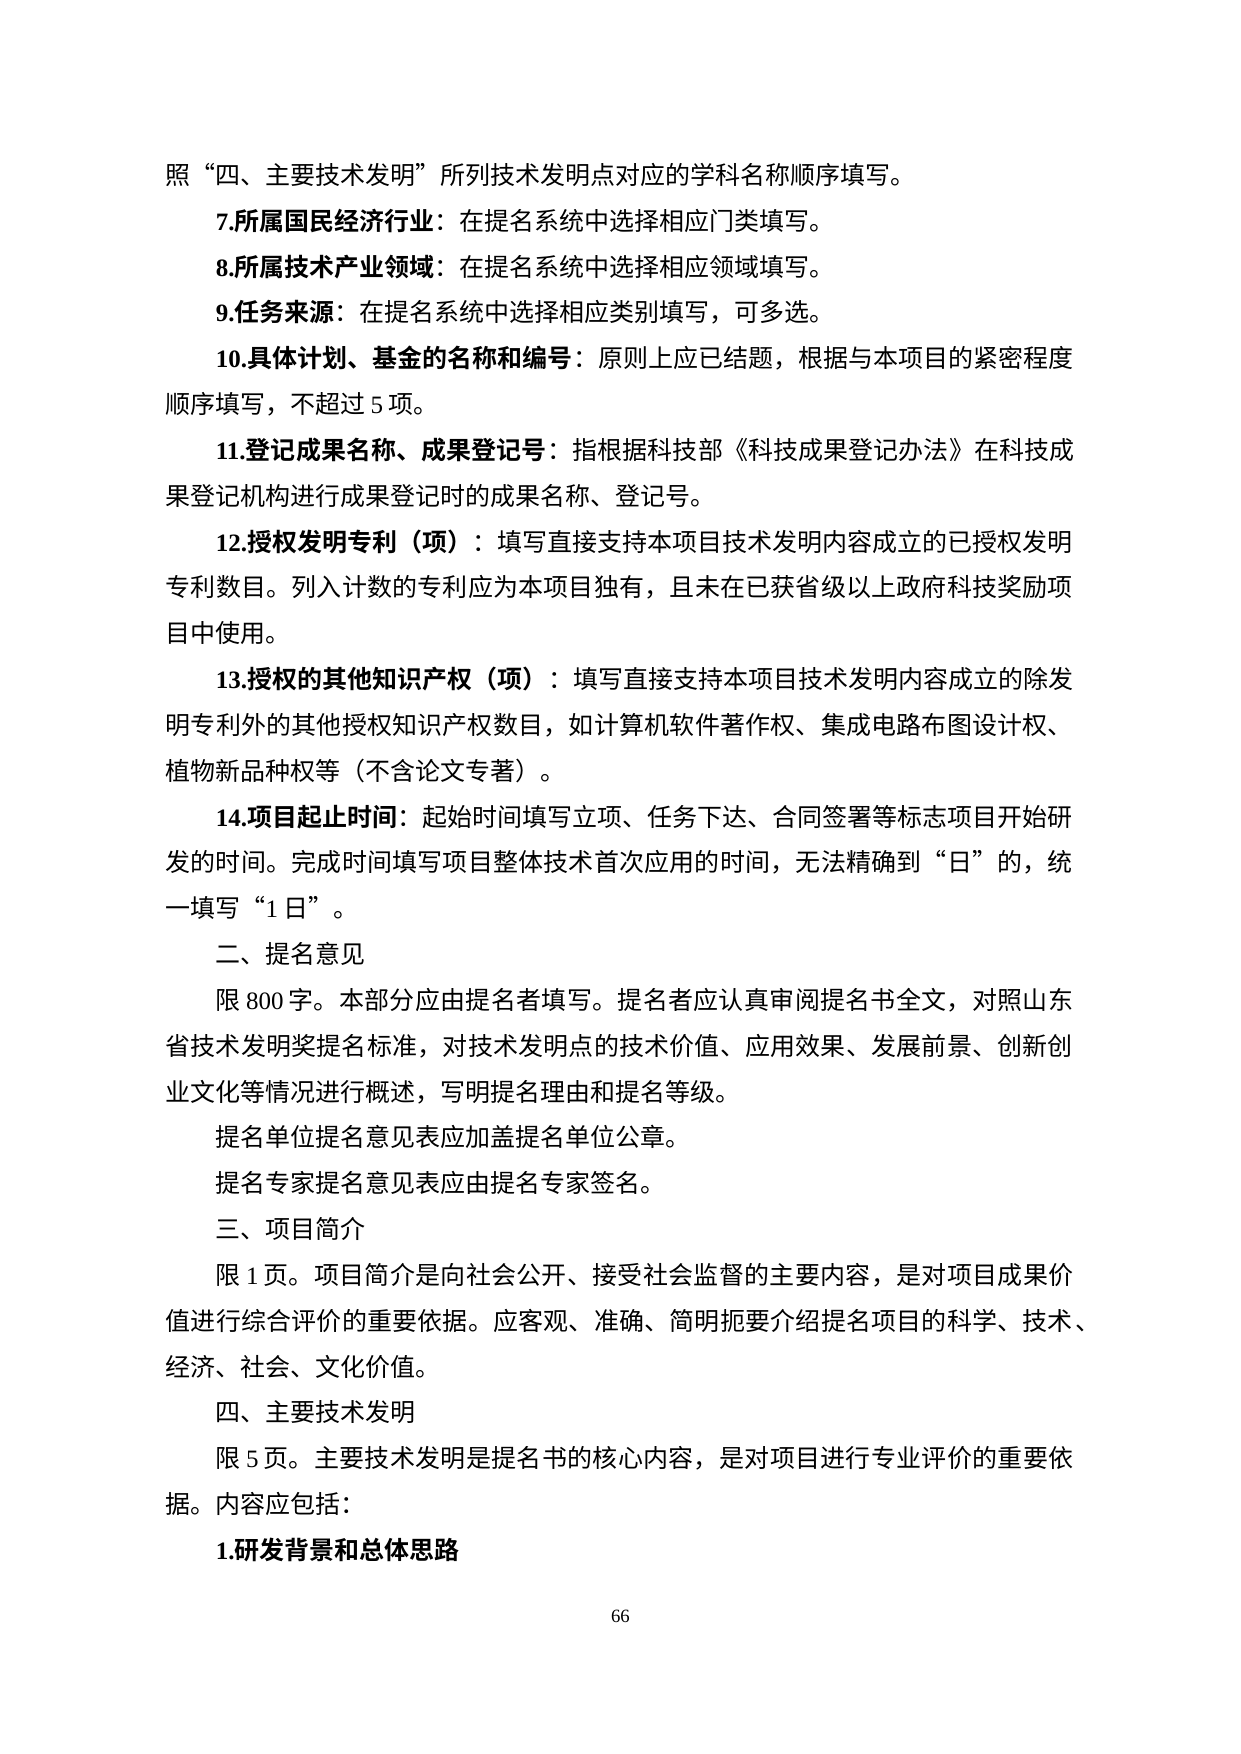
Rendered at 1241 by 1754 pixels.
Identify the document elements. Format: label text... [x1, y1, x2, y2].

text 8.所属技术产业领域：在提名系统中选择相应领域填写。 [165, 239, 1075, 285]
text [165, 148, 1075, 193]
text 9.任务来源：在提名系统中选择相应类别填写，可多选。 [165, 285, 1075, 331]
text 10.具体计划、基金的名称和编号：原则上应已结题，根据与本项目的紧密程度顺序填写，不超过5项。 [165, 331, 1075, 423]
text 二、提名意见 [165, 927, 1075, 973]
text 限1页。项目简介是向社会公开、接受社会监督的主要内容，是对项目成果价值进行综合评价的重要依据。应客观、准确、简明扼要介绍提名项目的科学、技术、经济、社会、文化价值。 [165, 1248, 1075, 1385]
text 7.所属国民经济行业：在提名系统中选择相应门类填写。 [165, 193, 1075, 239]
text 12.授权发明专利（项）：填写直接支持本项目技术发明内容成立的已授权发明专利数目。列入计数的专利应为本项目独有，且未在已获省级以上政府科技奖励项目中使用。 [165, 514, 1075, 652]
text 四、主要技术发明 [165, 1385, 1075, 1431]
text 14.项目起止时间：起始时间填写立项、任务下达、合同签署等标志项目开始研发的时间。完成时间填写项目整体技术首次应用的时间，无法精确到“日”的，统一填写“1日”。 [165, 789, 1075, 927]
text 限800字。本部分应由提名者填写。提名者应认真审阅提名书全文，对照山东省技术发明奖提名标准，对技术发明点的技术价值、应用效果、发展前景、创新创业文化等情况进行概述，写明提名理由和提名等级。 [165, 973, 1075, 1110]
text 11.登记成果名称、成果登记号：指根据科技部《科技成果登记办法》在科技成果登记机构进行成果登记时的成果名称、登记号。 [165, 423, 1075, 514]
text 限5页。主要技术发明是提名书的核心内容，是对项目进行专业评价的重要依据。内容应包括： [165, 1431, 1075, 1523]
text 提名单位提名意见表应加盖提名单位公章。 [165, 1110, 1075, 1156]
text 三、项目简介 [165, 1202, 1075, 1248]
text 1.研发背景和总体思路 [165, 1523, 1075, 1568]
text 提名专家提名意见表应由提名专家签名。 [165, 1156, 1075, 1202]
text 13.授权的其他知识产权（项）：填写直接支持本项目技术发明内容成立的除发明专利外的其他授权知识产权数目，如计算机软件著作权、集成电路布图设计权、植物新品种权等（不含论文专著）。 [165, 652, 1075, 789]
